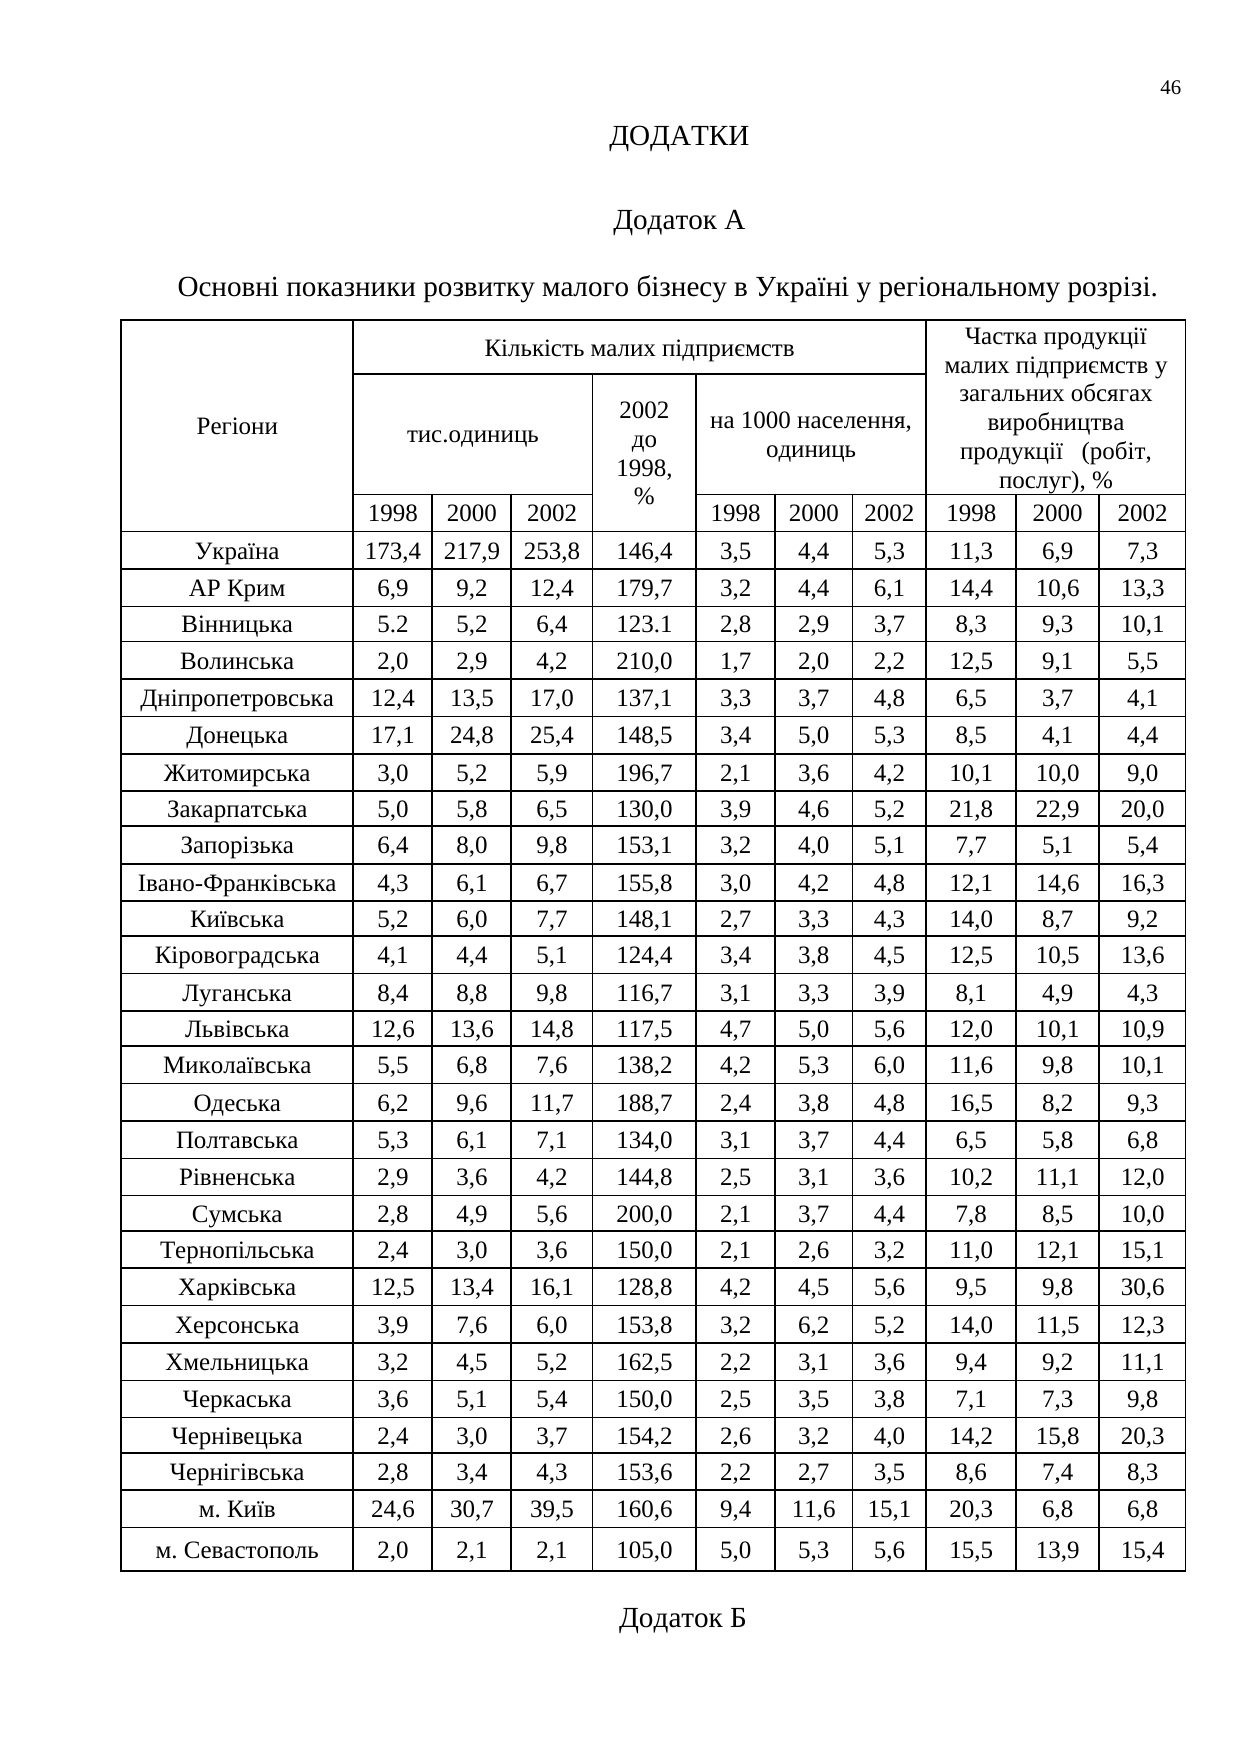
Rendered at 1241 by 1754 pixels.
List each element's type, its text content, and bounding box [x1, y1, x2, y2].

table_cell 12,4 [512, 570, 592, 606]
table_cell 4,7 [697, 1012, 774, 1045]
table_cell 6,8 [433, 1047, 510, 1083]
table_cell 4,1 [354, 937, 431, 973]
table_cell 6,0 [433, 902, 510, 935]
table_cell 5,3 [354, 1122, 431, 1157]
table_cell 5.2 [354, 607, 431, 641]
table_cell 5,0 [697, 1528, 774, 1570]
table_cell 150,0 [593, 1232, 695, 1267]
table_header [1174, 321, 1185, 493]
table_cell 179,7 [593, 570, 695, 606]
table_cell 11,5 [1017, 1306, 1098, 1342]
table_cell 3,1 [776, 1159, 852, 1195]
table_cell 4,4 [853, 1122, 925, 1157]
table_cell 12,5 [927, 937, 1015, 973]
table_cell 2,0 [776, 642, 852, 678]
table_cell 3,2 [776, 1418, 852, 1452]
table_cell 4,9 [433, 1196, 510, 1230]
table_cell 2,7 [697, 902, 774, 935]
table_cell 8,2 [1017, 1084, 1098, 1120]
table_cell 3,0 [697, 865, 774, 900]
table_cell 3,7 [1017, 680, 1098, 716]
table_cell 4,2 [512, 642, 592, 678]
table_cell тис.одиниць [354, 375, 592, 493]
table_cell 7,1 [927, 1381, 1015, 1417]
table_cell 4,6 [776, 792, 852, 825]
table_cell 6,2 [354, 1084, 431, 1120]
table_cell 134,0 [593, 1122, 695, 1157]
table_cell 4,9 [1017, 974, 1098, 1010]
table_cell 117,5 [593, 1012, 695, 1045]
table_cell Харківська [122, 1269, 352, 1305]
table_cell 10,0 [1100, 1196, 1185, 1230]
table_cell 12,1 [1017, 1232, 1098, 1267]
table_cell 160,6 [593, 1491, 695, 1527]
table_cell 12,1 [927, 865, 1015, 900]
table_cell 2,2 [697, 1344, 774, 1379]
table_cell 9,8 [1100, 1381, 1185, 1417]
table_cell 8,4 [354, 974, 431, 1010]
table_cell 7,6 [433, 1306, 510, 1342]
table_cell 3,7 [776, 1122, 852, 1157]
table_cell 6,8 [1017, 1491, 1098, 1527]
table_cell 116,7 [593, 974, 695, 1010]
table_cell 3,5 [853, 1454, 925, 1489]
table_cell 217,9 [433, 532, 510, 568]
table_cell 6,1 [433, 1122, 510, 1157]
table_cell 4,4 [776, 570, 852, 606]
subtitle ДОДАТКИ [177, 118, 1181, 152]
table_cell 21,8 [927, 792, 1015, 825]
table_cell 6,4 [354, 827, 431, 863]
table_cell 144,8 [593, 1159, 695, 1195]
table_cell 10,1 [1100, 1047, 1185, 1083]
table_cell 12,0 [1100, 1159, 1185, 1195]
table_cell 2000 [433, 495, 510, 531]
table_cell 162,5 [593, 1344, 695, 1379]
table_cell 4,1 [1100, 680, 1185, 716]
table_cell 2,1 [697, 1232, 774, 1267]
table_cell 5,3 [776, 1047, 852, 1083]
table_cell 17,1 [354, 717, 431, 753]
table_cell Київська [122, 902, 352, 935]
table_cell Хмельницька [122, 1344, 352, 1379]
table_cell 11,3 [927, 532, 1015, 568]
table_cell 2,1 [697, 1196, 774, 1230]
table_cell 3,6 [512, 1232, 592, 1267]
table_cell 13,5 [433, 680, 510, 716]
table_cell 8,1 [927, 974, 1015, 1010]
table_cell 2,2 [697, 1454, 774, 1489]
table_cell 1998 [354, 495, 431, 531]
table_cell 5,5 [354, 1047, 431, 1083]
table_cell 20,3 [1100, 1418, 1185, 1452]
table_cell 2,9 [776, 607, 852, 641]
table_cell 9,2 [433, 570, 510, 606]
table_cell 3,5 [776, 1381, 852, 1417]
table_cell 16,5 [927, 1084, 1015, 1120]
table_cell 11,6 [927, 1047, 1015, 1083]
table_cell Полтавська [122, 1122, 352, 1157]
table_cell Житомирська [122, 755, 352, 790]
table_cell на 1000 населення, одиниць [697, 375, 925, 493]
table_cell 2000 [776, 495, 852, 531]
table_cell 9,2 [1017, 1344, 1098, 1379]
table_cell 14,6 [1017, 865, 1098, 900]
table_cell 5,3 [853, 717, 925, 753]
table_cell 2,4 [697, 1084, 774, 1120]
table_cell 5,4 [512, 1381, 592, 1417]
table_cell 3,7 [512, 1418, 592, 1452]
table_cell 4,4 [853, 1196, 925, 1230]
table_cell 1998 [697, 495, 774, 531]
table_cell 2,0 [354, 1528, 431, 1570]
table_cell Львівська [122, 1012, 352, 1045]
table_cell 2,8 [354, 1196, 431, 1230]
text Основні показники розвитку малого бізнесу в Україні у регіональному розрізі. [177, 269, 1181, 303]
table_cell 10,1 [1100, 607, 1185, 641]
table_cell 148,1 [593, 902, 695, 935]
table_cell 8,7 [1017, 902, 1098, 935]
table_cell 2,6 [697, 1418, 774, 1452]
table_cell 14,8 [512, 1012, 592, 1045]
table_cell 5,2 [433, 607, 510, 641]
table_cell 5,6 [512, 1196, 592, 1230]
table_cell 5,2 [512, 1344, 592, 1379]
table_cell 150,0 [593, 1381, 695, 1417]
table_cell 5,1 [512, 937, 592, 973]
table_cell 7,1 [512, 1122, 592, 1157]
table_cell 3,6 [354, 1381, 431, 1417]
table_cell 3,6 [433, 1159, 510, 1195]
table_cell 1,7 [697, 642, 774, 678]
table_cell 6,8 [1100, 1491, 1185, 1527]
table_cell 6,5 [512, 792, 592, 825]
table_cell 2002 [1100, 495, 1185, 531]
table_cell 6,1 [433, 865, 510, 900]
table_cell Луганська [122, 974, 352, 1010]
table_cell 4,1 [1017, 717, 1098, 753]
table_cell 153,8 [593, 1306, 695, 1342]
table_cell 253,8 [512, 532, 592, 568]
table_cell 4,8 [853, 680, 925, 716]
table_cell 11,6 [776, 1491, 852, 1527]
table_cell 5,0 [776, 1012, 852, 1045]
table_cell Закарпатська [122, 792, 352, 825]
table_cell 20,3 [927, 1491, 1015, 1527]
table_cell Миколаївська [122, 1047, 352, 1083]
table_cell 3,4 [433, 1454, 510, 1489]
table_cell 5,5 [1100, 642, 1185, 678]
table_cell 16,1 [512, 1269, 592, 1305]
table_cell 5,4 [1100, 827, 1185, 863]
table_cell Дніпропетровська [122, 680, 352, 716]
table_cell 2,6 [776, 1232, 852, 1267]
table_cell 2,4 [354, 1232, 431, 1267]
text Додаток Б [177, 1600, 1181, 1634]
table_cell 24,8 [433, 717, 510, 753]
table_cell 146,4 [593, 532, 695, 568]
table_cell 10,0 [1017, 755, 1098, 790]
table_cell 10,6 [1017, 570, 1098, 606]
table_cell 5,6 [853, 1012, 925, 1045]
table_cell 124,4 [593, 937, 695, 973]
table_cell 10,5 [1017, 937, 1098, 973]
table_cell 13,9 [1017, 1528, 1098, 1570]
table_cell 30,7 [433, 1491, 510, 1527]
table_cell 10,9 [1100, 1012, 1185, 1045]
table_cell 4,3 [512, 1454, 592, 1489]
table_cell 2,4 [354, 1418, 431, 1452]
table_cell 6,1 [853, 570, 925, 606]
table_cell 4,8 [853, 865, 925, 900]
table_cell 5,2 [853, 1306, 925, 1342]
table_cell Одеська [122, 1084, 352, 1120]
table_cell 2,1 [512, 1528, 592, 1570]
table_cell 12,5 [927, 642, 1015, 678]
table_cell 7,7 [512, 902, 592, 935]
table_cell 6,0 [512, 1306, 592, 1342]
table_cell 13,4 [433, 1269, 510, 1305]
table_cell 138,2 [593, 1047, 695, 1083]
table_cell 6,0 [853, 1047, 925, 1083]
table_cell 6,8 [1100, 1122, 1185, 1157]
table_cell 4,4 [433, 937, 510, 973]
table_cell 4,2 [512, 1159, 592, 1195]
table_cell 39,5 [512, 1491, 592, 1527]
table_cell 130,0 [593, 792, 695, 825]
table_cell 5,3 [776, 1528, 852, 1570]
table_cell 123.1 [593, 607, 695, 641]
table_cell 4,5 [853, 937, 925, 973]
table_cell 2,8 [697, 607, 774, 641]
table_cell 6,9 [1017, 532, 1098, 568]
table_cell 3,1 [697, 974, 774, 1010]
table_cell Сумська [122, 1196, 352, 1230]
table_cell 12,4 [354, 680, 431, 716]
table_cell 2002 до 1998, % [593, 375, 695, 531]
table_cell 5,2 [433, 755, 510, 790]
table_cell 9,3 [1017, 607, 1098, 641]
table_cell 4,0 [776, 827, 852, 863]
table_cell 5,6 [853, 1269, 925, 1305]
table_cell 12,0 [927, 1012, 1015, 1045]
table_cell Івано-Франківська [122, 865, 352, 900]
table_cell 3,7 [776, 1196, 852, 1230]
table_cell 3,8 [776, 937, 852, 973]
table_cell 9,8 [1017, 1269, 1098, 1305]
table_cell 2,0 [354, 642, 431, 678]
table_cell 3,0 [433, 1418, 510, 1452]
table_cell 4,5 [776, 1269, 852, 1305]
table_cell 3,2 [697, 570, 774, 606]
table_cell 5,0 [354, 792, 431, 825]
table_cell 3,3 [697, 680, 774, 716]
table_cell Рівненська [122, 1159, 352, 1195]
table_cell Україна [122, 532, 352, 568]
table_cell 6,9 [354, 570, 431, 606]
table_cell 5,3 [853, 532, 925, 568]
table_cell 3,2 [354, 1344, 431, 1379]
table_cell 3,1 [697, 1122, 774, 1157]
table_cell 15,8 [1017, 1418, 1098, 1452]
table_cell 8,5 [1017, 1196, 1098, 1230]
table_cell 5,8 [1017, 1122, 1098, 1157]
table_cell 11,7 [512, 1084, 592, 1120]
table_cell Кіровоградська [122, 937, 352, 973]
table_cell 12,6 [354, 1012, 431, 1045]
table_cell 3,4 [697, 937, 774, 973]
table_cell 16,3 [1100, 865, 1185, 900]
table_cell 3,9 [354, 1306, 431, 1342]
table_cell 8,3 [1100, 1454, 1185, 1489]
table_cell 12,5 [354, 1269, 431, 1305]
table_cell Черкаська [122, 1381, 352, 1417]
table_cell 15,4 [1100, 1528, 1185, 1570]
table_cell 2,9 [433, 642, 510, 678]
table_cell 15,5 [927, 1528, 1015, 1570]
table_cell 4,3 [354, 865, 431, 900]
table_cell 13,6 [433, 1012, 510, 1045]
table_cell 3,9 [853, 974, 925, 1010]
table_cell Чернігівська [122, 1454, 352, 1489]
table_cell 8,0 [433, 827, 510, 863]
table_cell 5,2 [354, 902, 431, 935]
table_cell 4,3 [853, 902, 925, 935]
table_cell 17,0 [512, 680, 592, 716]
table_cell 2000 [1017, 495, 1098, 531]
table_cell 3,0 [354, 755, 431, 790]
table_cell 4,2 [697, 1047, 774, 1083]
table_cell 200,0 [593, 1196, 695, 1230]
table_cell 9,8 [512, 974, 592, 1010]
table_cell м. Київ [122, 1491, 352, 1527]
table_cell 2002 [853, 495, 925, 531]
table_cell 4,5 [433, 1344, 510, 1379]
table_cell 5,1 [1017, 827, 1098, 863]
table_cell 2,1 [697, 755, 774, 790]
table_cell 5,1 [853, 827, 925, 863]
table_cell 105,0 [593, 1528, 695, 1570]
table_cell 9,1 [1017, 642, 1098, 678]
table_cell 3,0 [433, 1232, 510, 1267]
table_cell 210,0 [593, 642, 695, 678]
table_cell 7,6 [512, 1047, 592, 1083]
table_cell 3,8 [853, 1381, 925, 1417]
table_cell 9,4 [697, 1491, 774, 1527]
table_cell АР Крим [122, 570, 352, 606]
table_cell 5,9 [512, 755, 592, 790]
table_cell 2,2 [853, 642, 925, 678]
table_cell 7,7 [927, 827, 1015, 863]
table_cell 10,1 [1017, 1012, 1098, 1045]
table_cell 2,5 [697, 1159, 774, 1195]
table_cell 2,9 [354, 1159, 431, 1195]
table_cell 153,1 [593, 827, 695, 863]
table_cell 4,8 [853, 1084, 925, 1120]
table_cell 9,4 [927, 1344, 1015, 1379]
table_cell 20,0 [1100, 792, 1185, 825]
table_cell 8,8 [433, 974, 510, 1010]
table_cell 137,1 [593, 680, 695, 716]
table_cell 14,2 [927, 1418, 1015, 1452]
table_cell 3,2 [853, 1232, 925, 1267]
table_cell 3,2 [697, 827, 774, 863]
table_cell Запорізька [122, 827, 352, 863]
table_cell м. Севастополь [122, 1528, 352, 1570]
table_header Регіони [122, 321, 352, 531]
table_cell 9,0 [1100, 755, 1185, 790]
table_cell 4,3 [1100, 974, 1185, 1010]
table_cell 12,3 [1100, 1306, 1185, 1342]
table_cell 3,6 [853, 1159, 925, 1195]
table_cell 11,1 [1100, 1344, 1185, 1379]
table_cell Вінницька [122, 607, 352, 641]
table_cell 3,1 [776, 1344, 852, 1379]
text Додаток А [177, 202, 1181, 236]
table_cell 6,5 [927, 1122, 1015, 1157]
table_cell 148,5 [593, 717, 695, 753]
table_cell 9,8 [512, 827, 592, 863]
table_cell 2002 [512, 495, 592, 531]
table_cell 8,5 [927, 717, 1015, 753]
table_cell 128,8 [593, 1269, 695, 1305]
table_cell 9,5 [927, 1269, 1015, 1305]
table_cell 11,1 [1017, 1159, 1098, 1195]
table_cell 4,2 [697, 1269, 774, 1305]
table_cell 3,7 [776, 680, 852, 716]
table_cell 30,6 [1100, 1269, 1185, 1305]
table_cell 3,6 [776, 755, 852, 790]
table_cell 14,4 [927, 570, 1015, 606]
table_cell 9,3 [1100, 1084, 1185, 1120]
table_cell Волинська [122, 642, 352, 678]
table_cell 5,0 [776, 717, 852, 753]
table_cell 4,2 [776, 865, 852, 900]
table_cell 9,6 [433, 1084, 510, 1120]
table_cell 7,3 [1017, 1381, 1098, 1417]
table_cell 25,4 [512, 717, 592, 753]
table_cell 3,6 [853, 1344, 925, 1379]
table_cell 14,0 [927, 902, 1015, 935]
table_cell 3,7 [853, 607, 925, 641]
table_cell 188,7 [593, 1084, 695, 1120]
table_cell 7,8 [927, 1196, 1015, 1230]
table_cell 15,1 [1100, 1232, 1185, 1267]
table_cell Тернопільська [122, 1232, 352, 1267]
table_cell 3,2 [697, 1306, 774, 1342]
table_cell Херсонська [122, 1306, 352, 1342]
table_cell 154,2 [593, 1418, 695, 1452]
table_cell 9,2 [1100, 902, 1185, 935]
table_cell 6,4 [512, 607, 592, 641]
table_cell 4,4 [1100, 717, 1185, 753]
table_cell 24,6 [354, 1491, 431, 1527]
table_cell 3,4 [697, 717, 774, 753]
table_cell 4,4 [776, 532, 852, 568]
table_cell 196,7 [593, 755, 695, 790]
table_cell 153,6 [593, 1454, 695, 1489]
table_cell 11,0 [927, 1232, 1015, 1267]
table_cell 173,4 [354, 532, 431, 568]
table_cell 5,2 [853, 792, 925, 825]
table_cell 3,3 [776, 974, 852, 1010]
table_cell 6,7 [512, 865, 592, 900]
table_cell Донецька [122, 717, 352, 753]
table_cell 6,2 [776, 1306, 852, 1342]
table_cell 4,0 [853, 1418, 925, 1452]
table_cell 9,8 [1017, 1047, 1098, 1083]
table_cell 15,1 [853, 1491, 925, 1527]
table_cell 7,3 [1100, 532, 1185, 568]
table_cell 5,1 [433, 1381, 510, 1417]
table_cell 5,6 [853, 1528, 925, 1570]
table_cell 8,3 [927, 607, 1015, 641]
table_cell 10,2 [927, 1159, 1015, 1195]
table_cell 3,5 [697, 532, 774, 568]
table_cell 2,1 [433, 1528, 510, 1570]
table_cell 155,8 [593, 865, 695, 900]
table_cell 3,9 [697, 792, 774, 825]
table_cell 7,4 [1017, 1454, 1098, 1489]
table_cell 3,8 [776, 1084, 852, 1120]
table_cell Чернівецька [122, 1418, 352, 1452]
table_cell 1998 [927, 495, 1015, 531]
table_cell 5,8 [433, 792, 510, 825]
table_cell 13,3 [1100, 570, 1185, 606]
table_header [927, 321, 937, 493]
table_cell 6,5 [927, 680, 1015, 716]
table_cell 14,0 [927, 1306, 1015, 1342]
table_cell 13,6 [1100, 937, 1185, 973]
table_cell 4,2 [853, 755, 925, 790]
table_cell 2,8 [354, 1454, 431, 1489]
table_cell 8,6 [927, 1454, 1015, 1489]
table_header Кількість малих підприємств [354, 321, 925, 373]
table_cell 2,7 [776, 1454, 852, 1489]
table_cell 10,1 [927, 755, 1015, 790]
table_cell 3,3 [776, 902, 852, 935]
table_cell 22,9 [1017, 792, 1098, 825]
table_cell 2,5 [697, 1381, 774, 1417]
